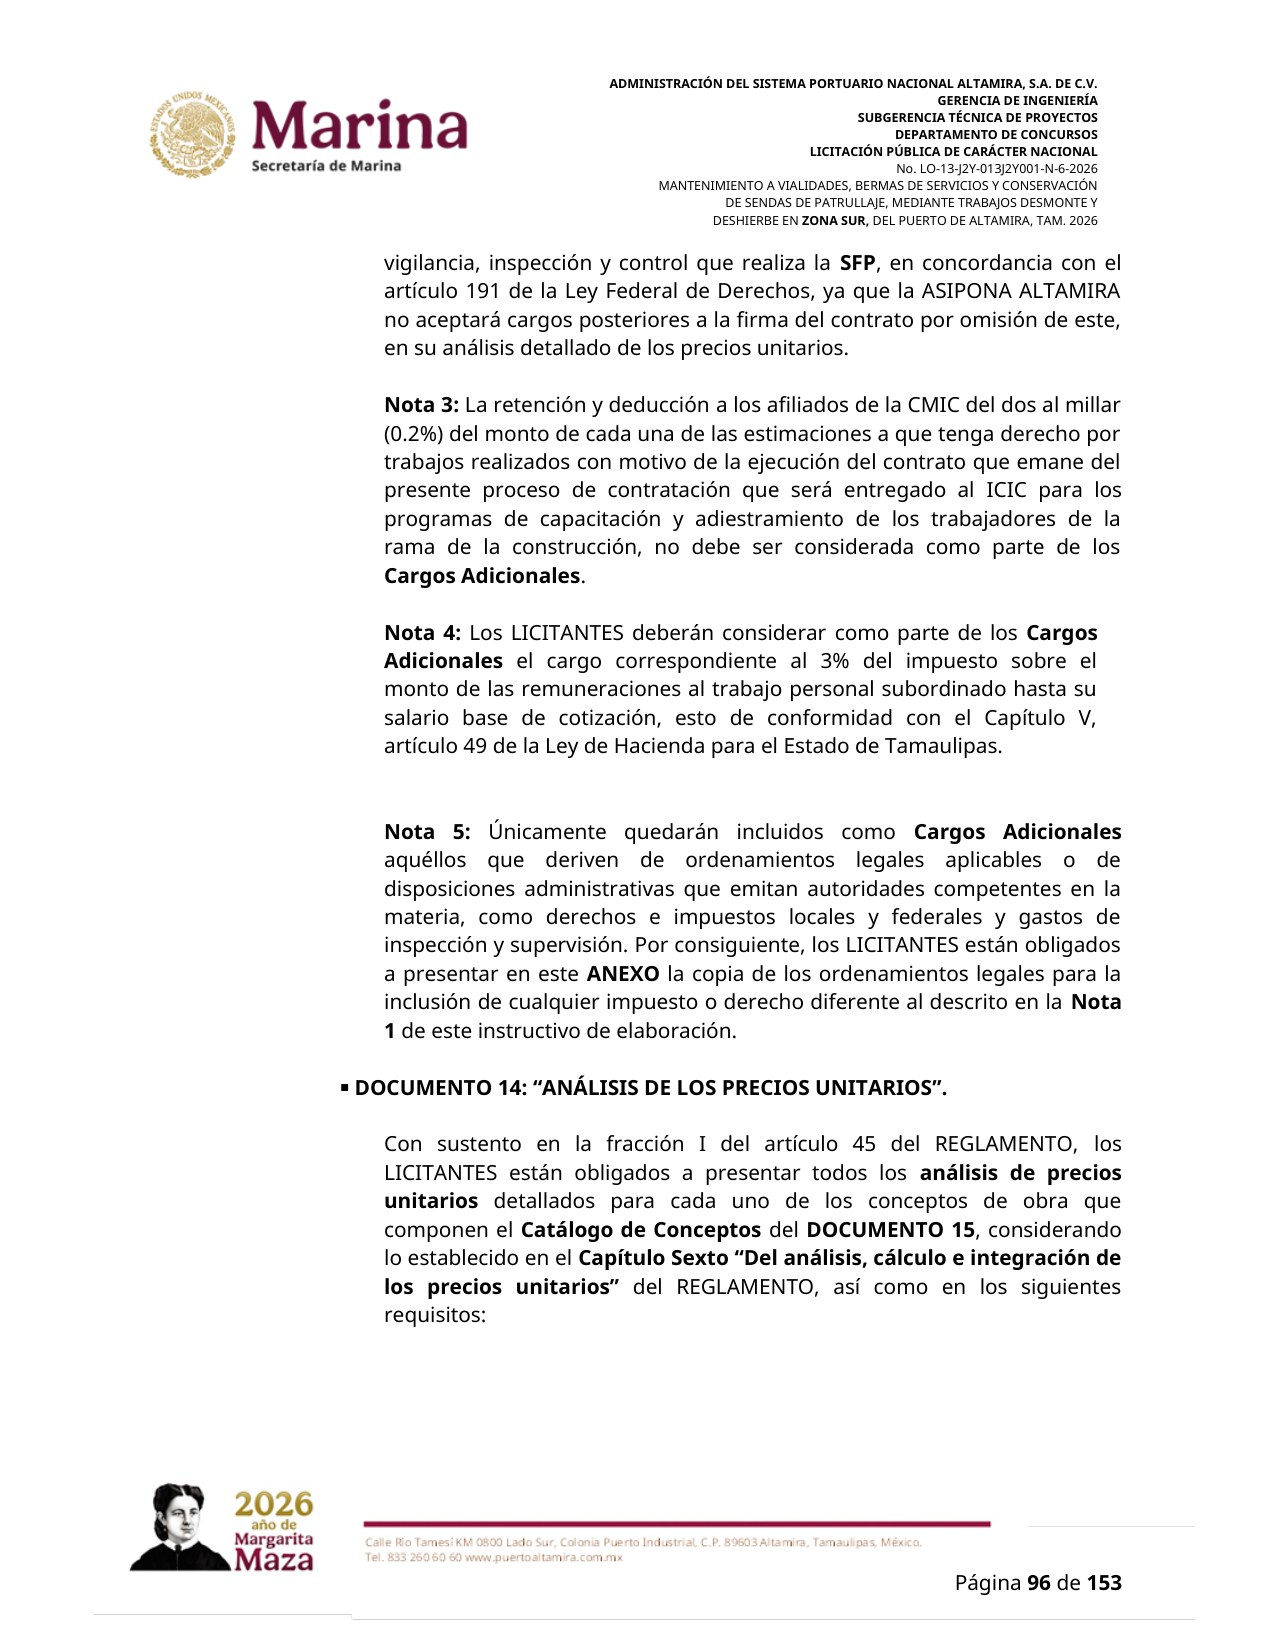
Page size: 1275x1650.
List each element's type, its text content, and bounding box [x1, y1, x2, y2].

list Nota 3: La retención y deducción a los afiliados de la CMIC del dos al millar (0.2%) del monto de cada una de las estimaciones a que tenga derecho por trabajos realizados con motivo de la ejecución del contrato que emane del presente proceso de contratación que será entregado al ICIC para los programas de capacitación y adiestramiento de los trabajadores de la rama de la construcción, no debe ser considerada como parte de los Cargos Adicionales. [384, 390, 1122, 589]
text Nota 4: Los LICITANTES deberán considerar como parte de los Cargos Adicionales el cargo correspondiente al 3% del impuesto sobre el monto de las remuneraciones al trabajo personal subordinado hasta su salario base de cotización, esto de conformidad con el Capítulo V, artículo 49 de la Ley de Hacienda para el Estado de Tamaulipas. [384, 618, 1098, 760]
list Con sustento en la fracción I del artículo 45 del REGLAMENTO, los LICITANTES están obligados a presentar todos los análisis de precios unitarios detallados para cada uno de los conceptos de obra que componen el Catálogo de Conceptos del DOCUMENTO 15, considerando lo establecido en el Capítulo Sexto “Del análisis, cálculo e integración de los precios unitarios” del REGLAMENTO, así como en los siguientes requisitos: [384, 1129, 1122, 1329]
picture [93, 1452, 1195, 1621]
list Nota 5: Únicamente quedarán incluidos como Cargos Adicionales aquéllos que deriven de ordenamientos legales aplicables o de disposiciones administrativas que emitan autoridades competentes en la materia, como derechos e impuestos locales y federales y gastos de inspección y supervisión. Por consiguiente, los LICITANTES están obligados a presentar en este ANEXO la copia de los ordenamientos legales para la inclusión de cualquier impuesto o derecho diferente al descrito en la Nota 1 de este instructivo de elaboración. [384, 817, 1122, 1044]
list DOCUMENTO 14: “ANÁLISIS DE LOS PRECIOS UNITARIOS”. [340, 1073, 1122, 1101]
picture [102, 56, 515, 208]
